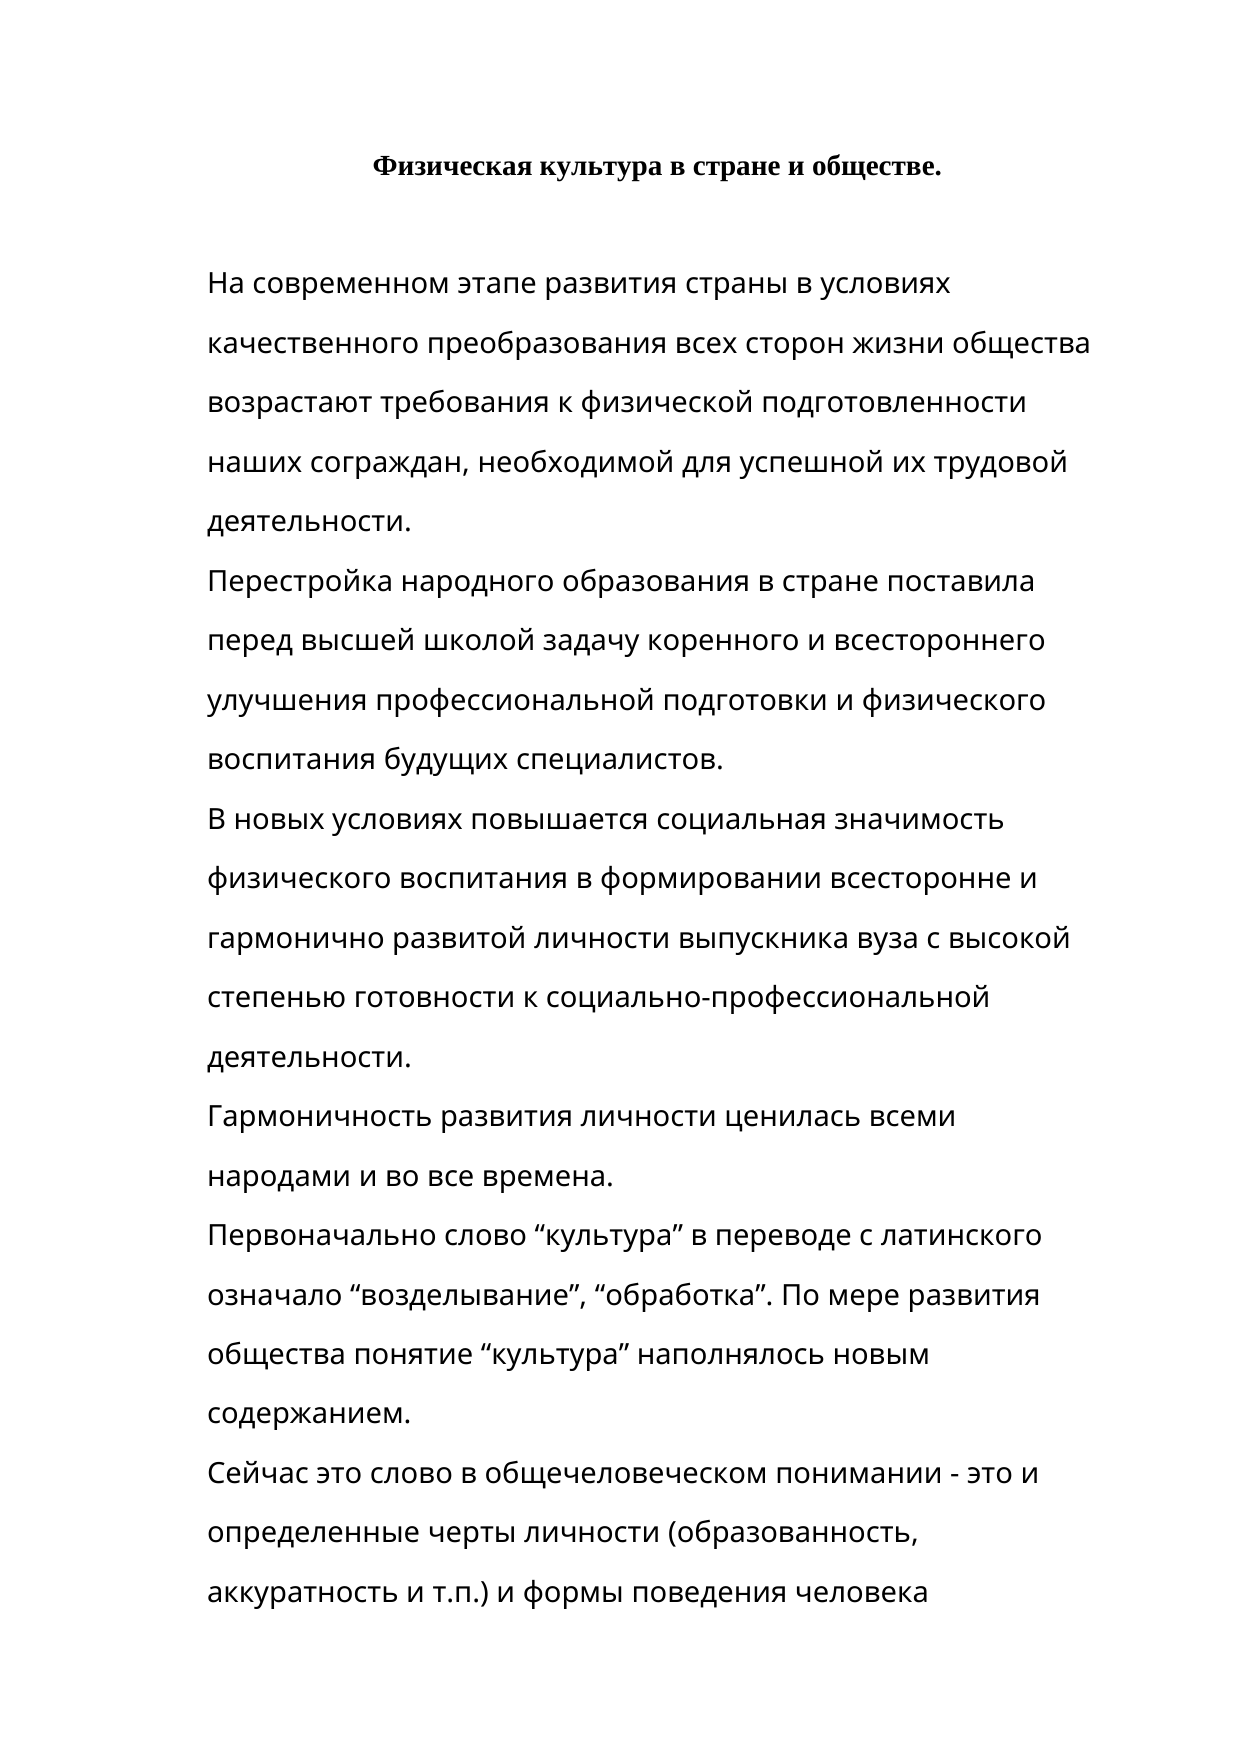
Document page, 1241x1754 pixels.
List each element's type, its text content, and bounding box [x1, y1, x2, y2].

text Физическая культура в стране и обществе. [207, 148, 1108, 181]
text На современном этапе развития страны в условиях качественного преобразования всех сторон жизни общества возрастают требования к физической подготовленности наших сограждан, необходимой для успешной их трудовой деятельности. [207, 263, 1108, 540]
text Перестройка народного образования в стране поставила перед высшей школой задачу коренного и всестороннего улучшения профессиональной подготовки и физического воспитания будущих специалистов. [207, 560, 1108, 778]
text Первоначально слово “культура” в переводе с латинского означало “возделывание”, “обработка”. По мере развития общества понятие “культура” наполнялось новым содержанием. [207, 1214, 1108, 1432]
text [207, 1452, 1108, 1611]
text Гармоничность развития личности ценилась всеми народами и во все времена. [207, 1095, 1108, 1194]
text В новых условиях повышается социальная значимость физического воспитания в формировании всесторонне и гармонично развитой личности выпускника вуза с высокой степенью готовности к социально-профессиональной деятельности. [207, 798, 1108, 1076]
